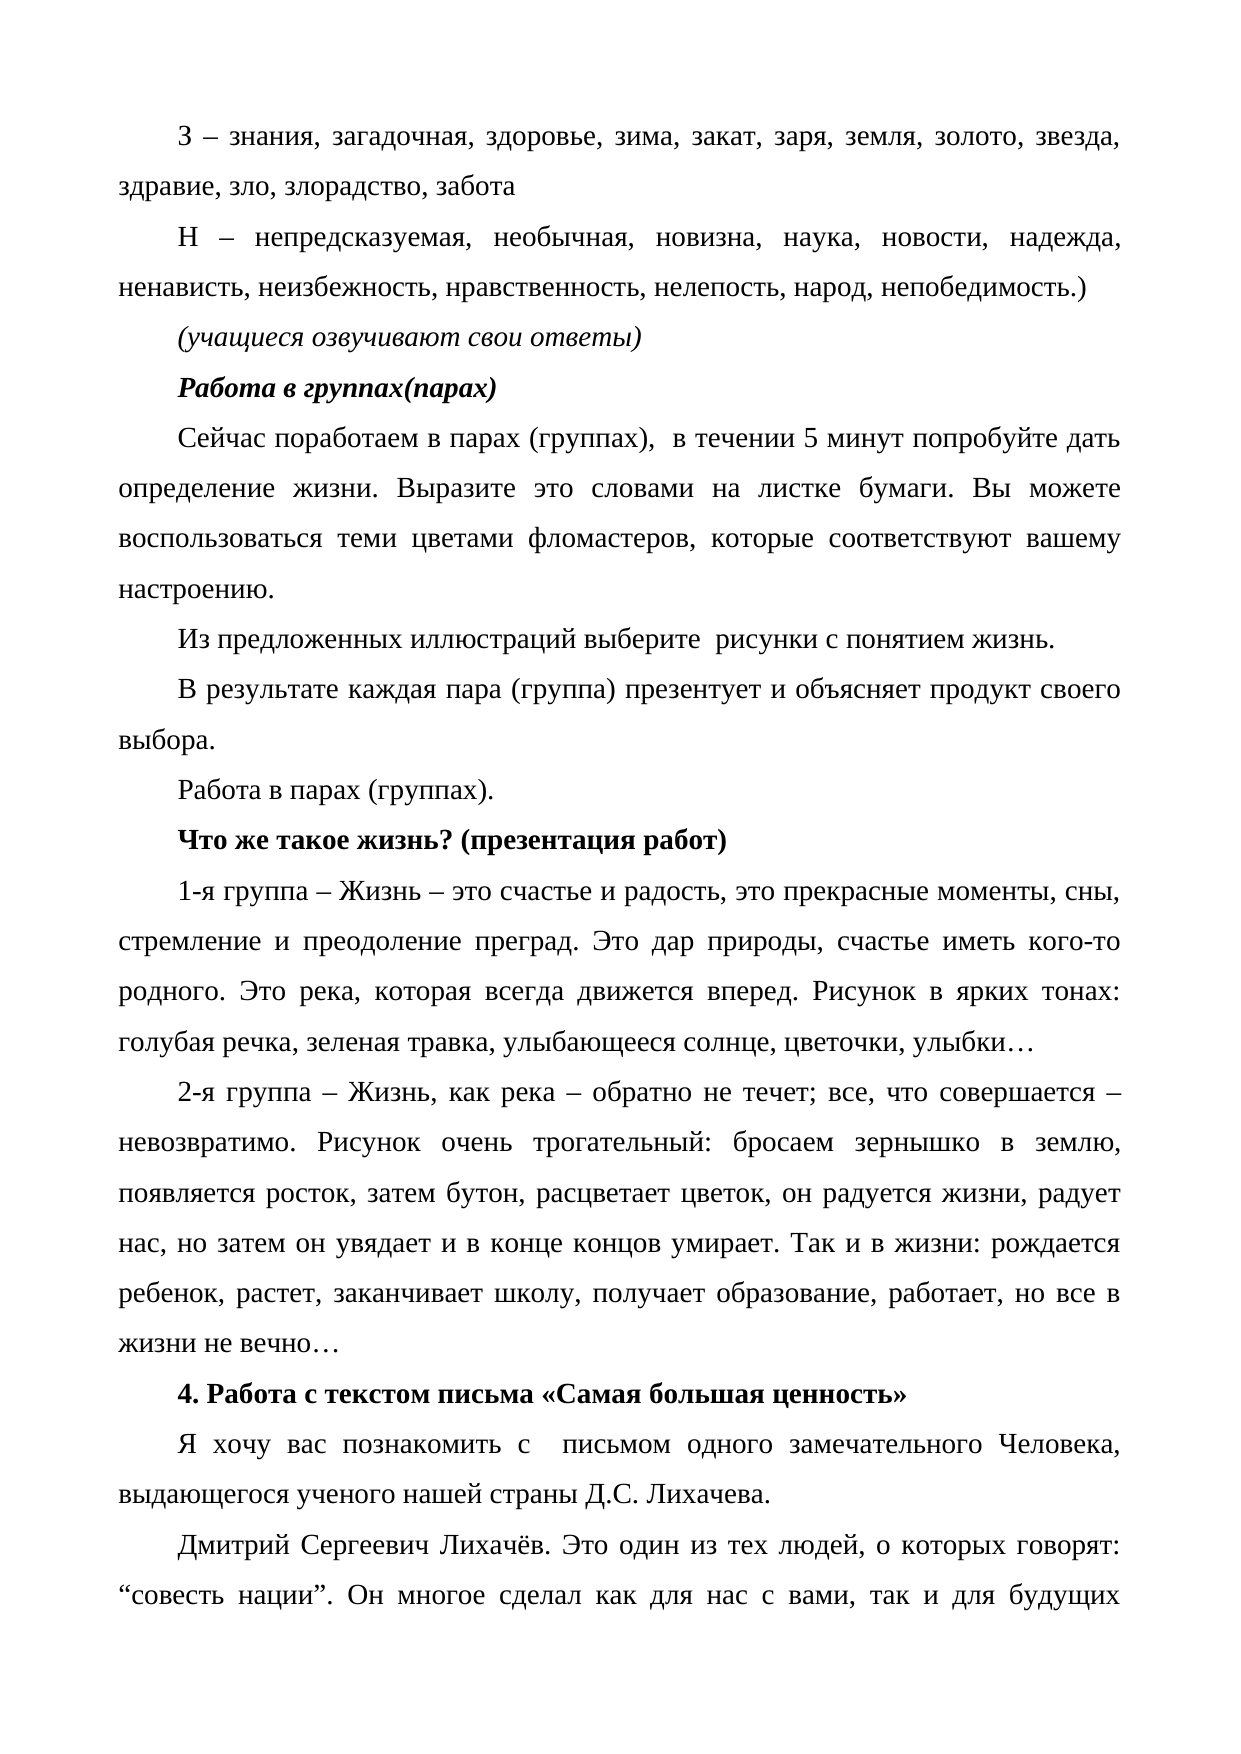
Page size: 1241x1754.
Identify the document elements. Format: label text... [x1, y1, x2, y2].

text 4. Работа с текстом письма «Самая большая ценность» [118, 1376, 1122, 1409]
text Что же такое жизнь? (презентация работ) [118, 822, 1122, 856]
text З – знания, загадочная, здоровье, зима, закат, заря, земля, золото, звезда, здравие, зло, злорадство, забота [118, 118, 1122, 202]
text В результате каждая пара (группа) презентует и объясняет продукт своего выбора. [118, 672, 1122, 755]
text Сейчас поработаем в парах (группах), в течении 5 минут попробуйте дать определение жизни. Выразите это словами на листке бумаги. Вы можете воспользоваться теми цветами фломастеров, которые соответствуют вашему настроению. [118, 420, 1122, 604]
text Из предложенных иллюстраций выберите рисунки с понятием жизнь. [118, 621, 1122, 655]
text Я хочу вас познакомить с письмом одного замечательного Человека, выдающегося ученого нашей страны Д.С. Лихачева. [118, 1426, 1122, 1510]
text 2-я группа – Жизнь, как река – обратно не течет; все, что совершается – невозвратимо. Рисунок очень трогательный: бросаем зернышко в землю, появляется росток, затем бутон, расцветает цветок, он радуется жизни, радует нас, но затем он увядает и в конце концов умирает. Так и в жизни: рождается ребенок, растет, заканчивает школу, получает образование, работает, но все в жизни не вечно… [118, 1074, 1122, 1359]
text Н – непредсказуемая, необычная, новизна, наука, новости, надежда, ненависть, неизбежность, нравственность, нелепость, народ, непобедимость.) [118, 219, 1122, 303]
text (учащиеся озвучивают свои ответы) [118, 319, 1122, 353]
text Работа в группах(парах) [118, 370, 1122, 403]
text 1-я группа – Жизнь – это счастье и радость, это прекрасные моменты, сны, стремление и преодоление преград. Это дар природы, счастье иметь кого-то родного. Это река, которая всегда движется вперед. Рисунок в ярких тонах: голубая речка, зеленая травка, улыбающееся солнце, цветочки, улыбки… [118, 873, 1122, 1057]
text Работа в парах (группах). [118, 772, 1122, 806]
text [118, 1527, 1122, 1611]
